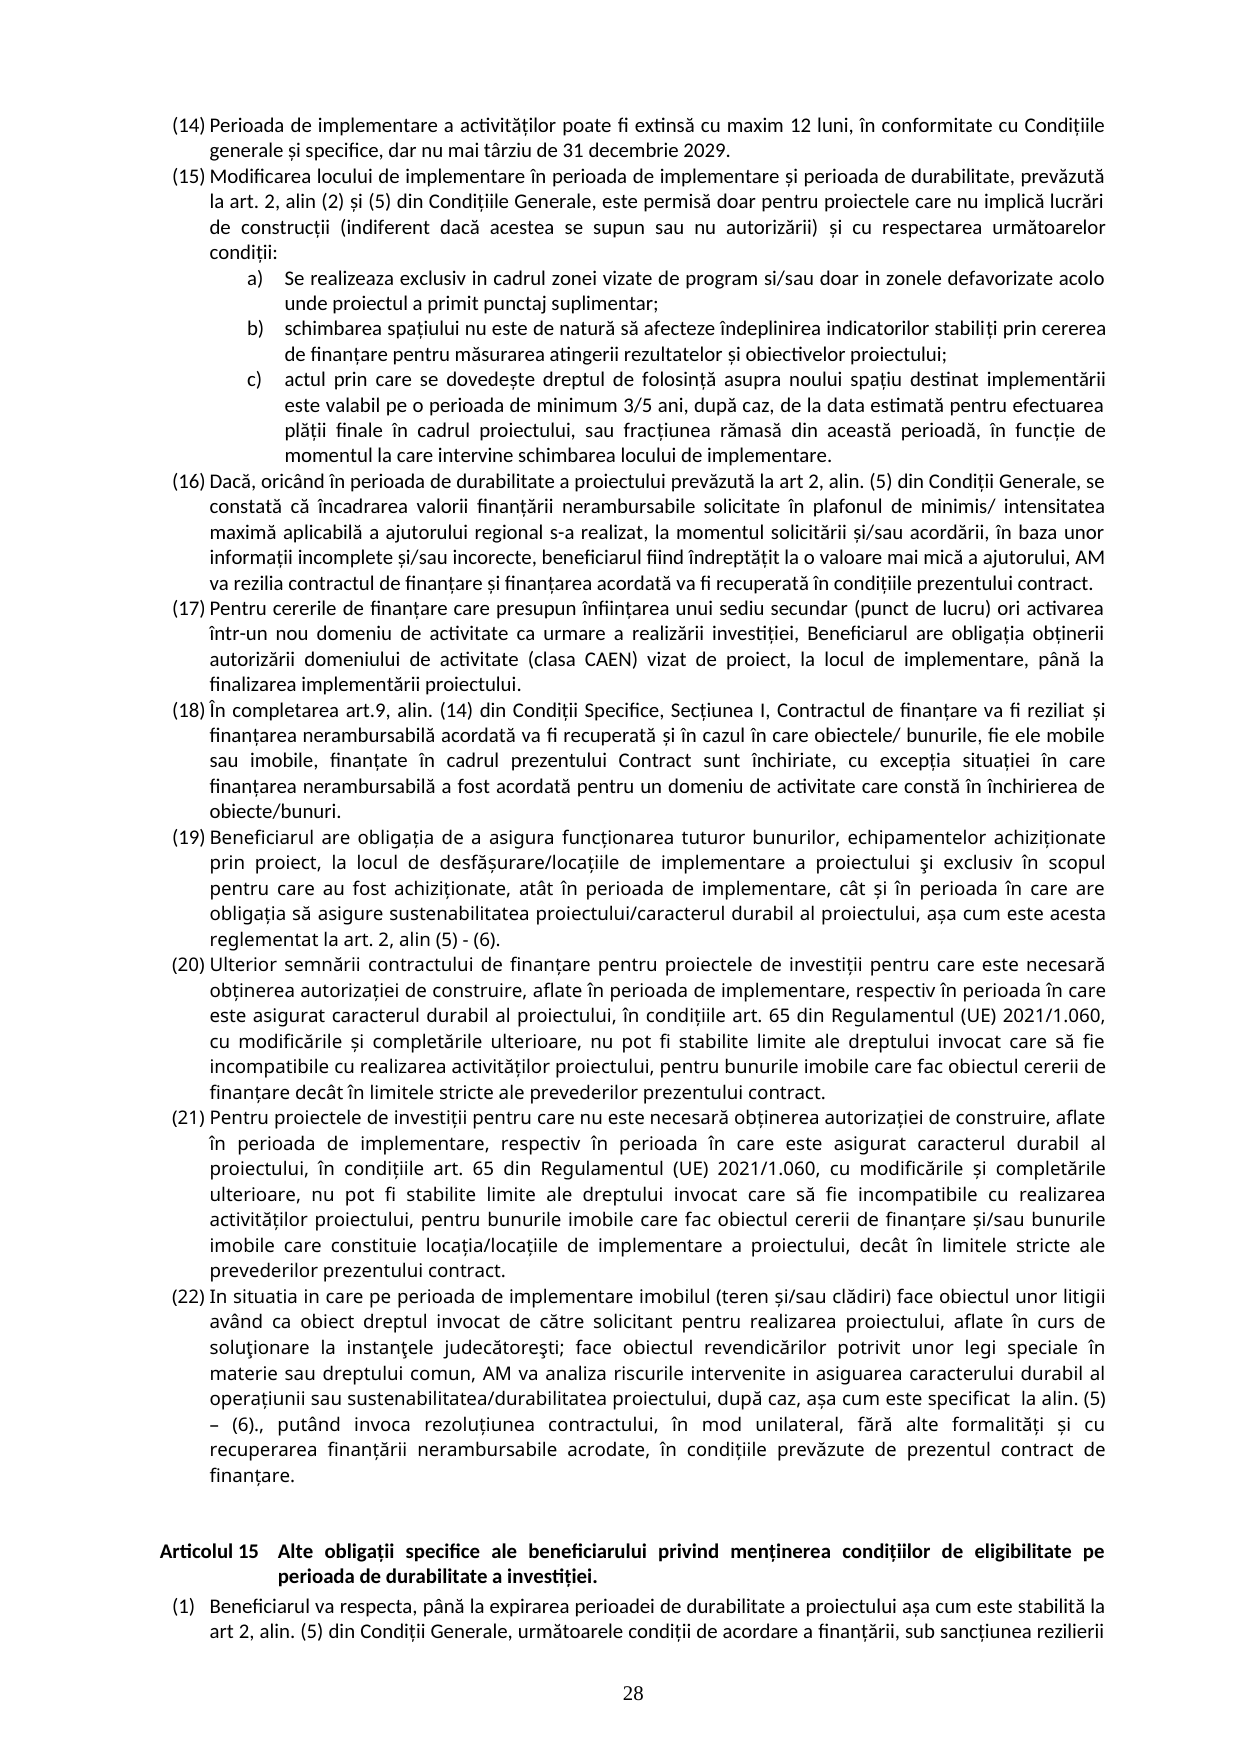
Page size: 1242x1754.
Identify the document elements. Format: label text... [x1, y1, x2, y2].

list schimbarea spaţiului nu este de natură să afecteze îndeplinirea indicatorilor stabiliţi prin cererea de finanţare pentru măsurarea atingerii rezultatelor şi obiectivelor proiectului; [247, 316, 1106, 366]
list Modificarea locului de implementare în perioada de implementare și perioada de durabilitate, prevăzută la art. 2, alin (2) și (5) din Condițiile Generale, este permisă doar pentru proiectele care nu implică lucrări de construcții (indiferent dacă acestea se supun sau nu autorizării) şi cu respectarea următoarelor condiţii: [172, 163, 1106, 265]
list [172, 1593, 1106, 1644]
list Alte obligații specifice ale beneficiarului privind menținerea condițiilor de eligibilitate pe perioada de durabilitate a investiției. [159, 1538, 1106, 1589]
list Ulterior semnării contractului de finanțare pentru proiectele de investiții pentru care este necesară obținerea autorizației de construire, aflate în perioada de implementare, respectiv în perioada în care este asigurat caracterul durabil al proiectului, în condițiile art. 65 din Regulamentul (UE) 2021/1.060, cu modificările și completările ulterioare, nu pot fi stabilite limite ale dreptului invocat care să fie incompatibile cu realizarea activităților proiectului, pentru bunurile imobile care fac obiectul cererii de finanțare decât în limitele stricte ale prevederilor prezentului contract. [172, 952, 1106, 1105]
list actul prin care se dovedeşte dreptul de folosinţă asupra noului spațiu destinat implementării este valabil pe o perioada de minimum 3/5 ani, după caz, de la data estimată pentru efectuarea plății finale în cadrul proiectului, sau fracţiunea rămasă din această perioadă, în funcţie de momentul la care intervine schimbarea locului de implementare. [247, 366, 1106, 468]
list Pentru cererile de finanțare care presupun înființarea unui sediu secundar (punct de lucru) ori activarea într-un nou domeniu de activitate ca urmare a realizării investiției, Beneficiarul are obligația obținerii autorizării domeniului de activitate (clasa CAEN) vizat de proiect, la locul de implementare, până la finalizarea implementării proiectului. [172, 595, 1106, 697]
list Perioada de implementare a activităților poate fi extinsă cu maxim 12 luni, în conformitate cu Condițiile generale și specifice, dar nu mai târziu de 31 decembrie 2029. [172, 112, 1106, 163]
list Dacă, oricând în perioada de durabilitate a proiectului prevăzută la art 2, alin. (5) din Condiții Generale, se constată că încadrarea valorii finanțării nerambursabile solicitate în plafonul de minimis/ intensitatea maximă aplicabilă a ajutorului regional s-a realizat, la momentul solicitării și/sau acordării, în baza unor informații incomplete și/sau incorecte, beneficiarul fiind îndreptățit la o valoare mai mică a ajutorului, AM va rezilia contractul de finanțare și finanțarea acordată va fi recuperată în condițiile prezentului contract. [172, 468, 1106, 595]
list În completarea art.9, alin. (14) din Condiții Specifice, Secțiunea I, Contractul de finanțare va fi reziliat şi finanţarea nerambursabilă acordată va fi recuperată şi în cazul în care obiectele/ bunurile, fie ele mobile sau imobile, finanţate în cadrul prezentului Contract sunt închiriate, cu excepția situației în care finanțarea nerambursabilă a fost acordată pentru un domeniu de activitate care constă în închirierea de obiecte/bunuri. [172, 697, 1106, 824]
list In situatia in care pe perioada de implementare imobilul (teren și/sau clădiri) face obiectul unor litigii având ca obiect dreptul invocat de către solicitant pentru realizarea proiectului, aflate în curs de soluţionare la instanţele judecătoreşti; face obiectul revendicărilor potrivit unor legi speciale în materie sau dreptului comun, AM va analiza riscurile intervenite in asiguarea caracterului durabil al operațiunii sau sustenabilitatea/durabilitatea proiectului, după caz, așa cum este specificat la alin. (5) – (6)., putând invoca rezoluțiunea contractului, în mod unilateral, fără alte formalități și cu recuperarea finanțării nerambursabile acrodate, în condițiile prevăzute de prezentul contract de finanțare. [172, 1283, 1106, 1487]
list Se realizeaza exclusiv in cadrul zonei vizate de program si/sau doar in zonele defavorizate acolo unde proiectul a primit punctaj suplimentar; [247, 265, 1106, 316]
list Pentru proiectele de investiții pentru care nu este necesară obținerea autorizației de construire, aflate în perioada de implementare, respectiv în perioada în care este asigurat caracterul durabil al proiectului, în condițiile art. 65 din Regulamentul (UE) 2021/1.060, cu modificările și completările ulterioare, nu pot fi stabilite limite ale dreptului invocat care să fie incompatibile cu realizarea activităților proiectului, pentru bunurile imobile care fac obiectul cererii de finanțare și/sau bunurile imobile care constituie locația/locațiile de implementare a proiectului, decât în limitele stricte ale prevederilor prezentului contract. [172, 1105, 1106, 1283]
list Beneficiarul are obligația de a asigura funcționarea tuturor bunurilor, echipamentelor achiziționate prin proiect, la locul de desfășurare/locațiile de implementare a proiectului şi exclusiv în scopul pentru care au fost achiziționate, atât în perioada de implementare, cât și în perioada în care are obligația să asigure sustenabilitatea proiectului/caracterul durabil al proiectului, așa cum este acesta reglementat la art. 2, alin (5) - (6). [172, 824, 1106, 952]
